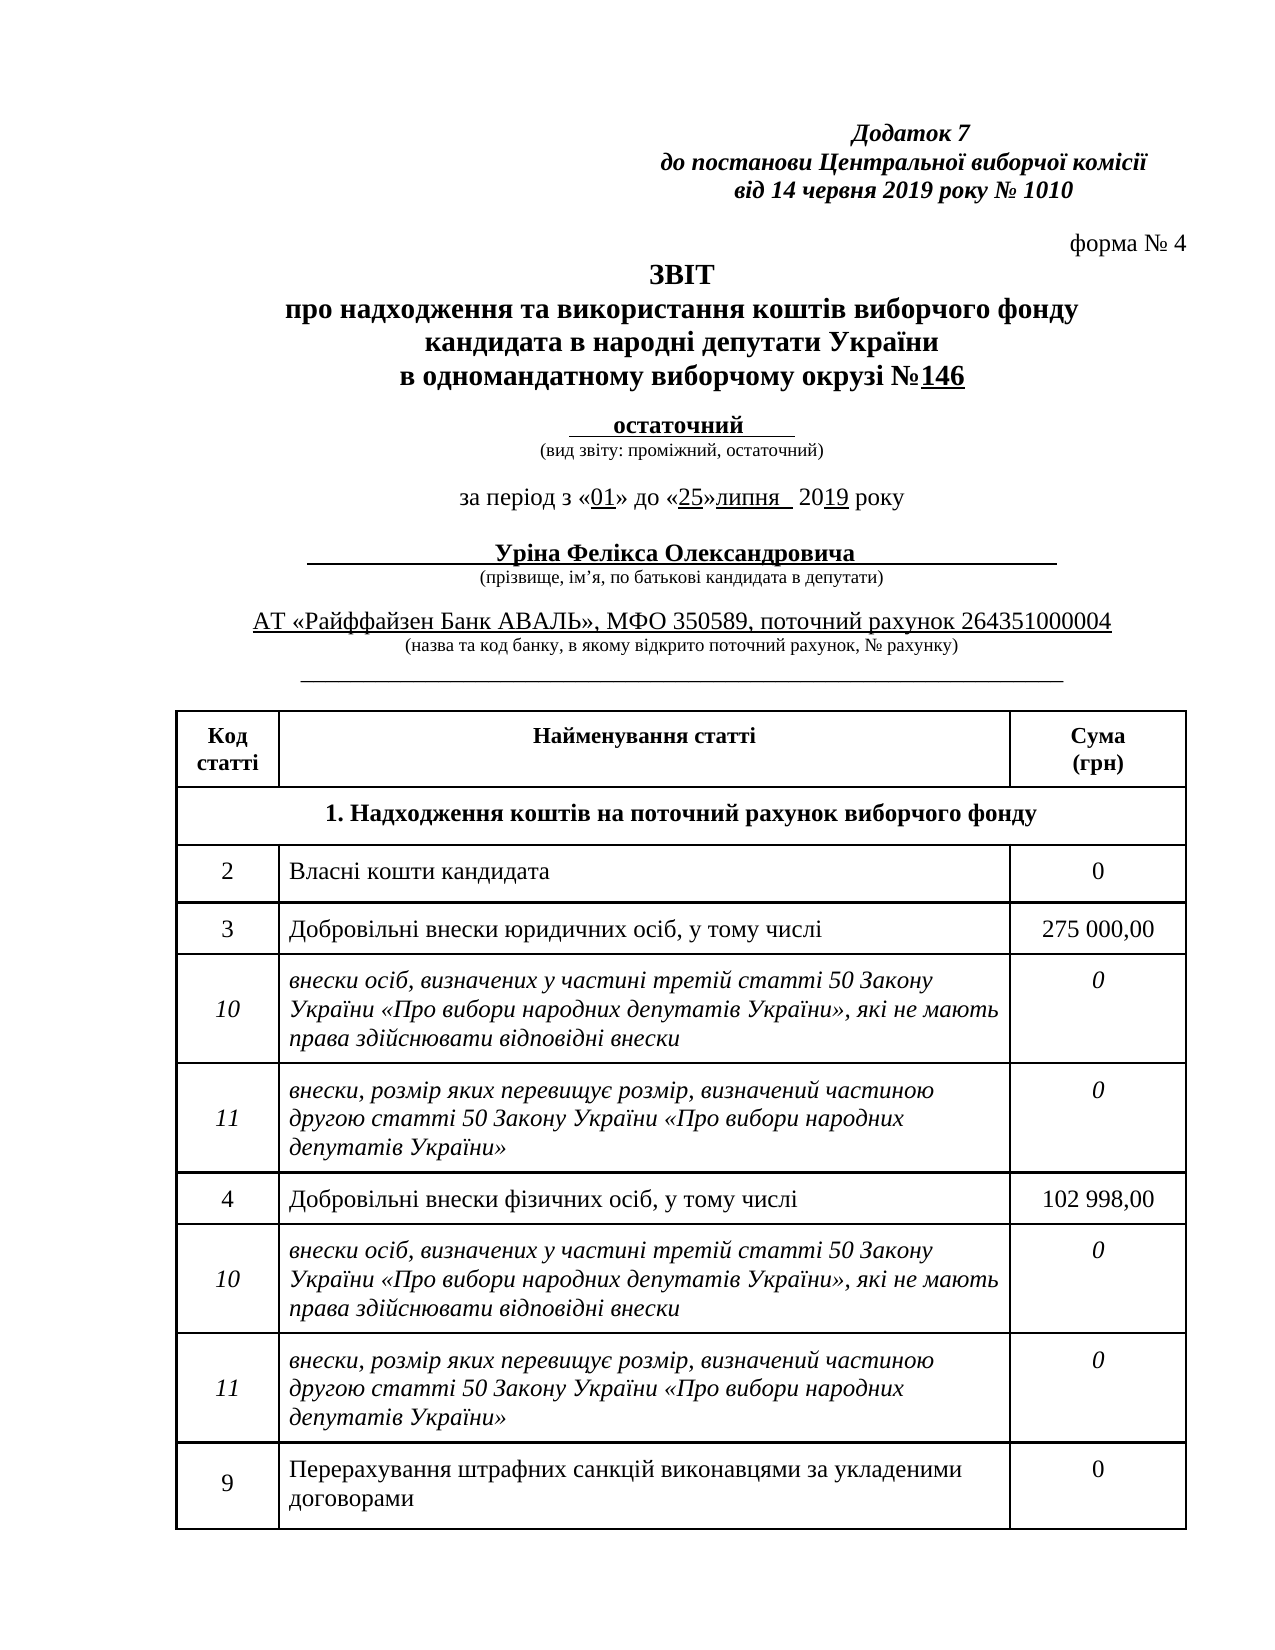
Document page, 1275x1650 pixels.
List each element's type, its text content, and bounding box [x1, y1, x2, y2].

table_cell 0 [1011, 1334, 1185, 1441]
table_cell 275 000,00 [1011, 904, 1185, 953]
table_cell 10 [178, 1225, 278, 1332]
text Додаток 7 [636, 118, 1186, 147]
text (вид звіту: проміжний, остаточний) [177, 439, 1186, 461]
table_cell 0 [1011, 1225, 1185, 1332]
text форма № 4 [177, 228, 1186, 257]
text (прізвище, ім’я, по батькові кандидата в депутати) [177, 567, 1186, 588]
table_cell 0 [1011, 846, 1185, 901]
table_cell 0 [1011, 1444, 1185, 1528]
table_cell 10 [178, 955, 278, 1062]
table_cell внески осіб, визначених у частині третій статті 50 Закону України «Про вибори народних депутатів України», які не мають права здійснювати відповідні внески [280, 955, 1009, 1062]
text _____________________________________________________________ [177, 656, 1186, 684]
text остаточний [177, 411, 1186, 439]
text за період з «01» до «25»липня 2019 року [177, 482, 1186, 511]
text АТ «Райффайзен Банк АВАЛЬ», МФО 350589, поточний рахунок 264351000004 [177, 608, 1186, 635]
table_cell 102 998,00 [1011, 1174, 1185, 1223]
text до постанови Центральної виборчої комісії [621, 147, 1186, 176]
table_cell 1. Надходження коштів на поточний рахунок виборчого фонду [178, 788, 1185, 843]
text в одномандатному виборчому окрузі №146 [177, 358, 1186, 391]
table_cell Добровільні внески юридичних осіб, у тому числі [280, 904, 1009, 953]
table_cell 2 [178, 846, 278, 901]
table_cell Добровільні внески фізичних осіб, у тому числі [280, 1174, 1009, 1223]
table_cell внески, розмір яких перевищує розмір, визначений частиною другою статті 50 Закону України «Про вибори народних депутатів України» [280, 1334, 1009, 1441]
text від 14 червня 2019 року № 1010 [621, 176, 1186, 204]
table_cell Власні кошти кандидата [280, 846, 1009, 901]
table_cell 0 [1011, 955, 1185, 1062]
table_cell 0 [1011, 1064, 1185, 1171]
text кандидата в народні депутати України [177, 324, 1186, 358]
table_cell внески осіб, визначених у частині третій статті 50 Закону України «Про вибори народних депутатів України», які не мають права здійснювати відповідні внески [280, 1225, 1009, 1332]
table_cell внески, розмір яких перевищує розмір, визначений частиною другою статті 50 Закону України «Про вибори народних депутатів України» [280, 1064, 1009, 1171]
table_cell 11 [178, 1334, 278, 1441]
text (назва та код банку, в якому відкрито поточний рахунок, № рахунку) [177, 635, 1186, 656]
table_header Код статті [178, 712, 278, 786]
table_cell 3 [178, 904, 278, 953]
text ЗВІТ [177, 257, 1186, 291]
table_header Найменування статті [280, 712, 1009, 786]
table_cell 9 [178, 1444, 278, 1528]
table_cell Перерахування штрафних санкцій виконавцями за укладеними договорами [280, 1444, 1009, 1528]
table_cell 4 [178, 1174, 278, 1223]
text Уріна Фелікса Олександровича [177, 540, 1186, 567]
text про надходження та використання коштів виборчого фонду [177, 291, 1186, 324]
table_cell 11 [178, 1064, 278, 1171]
table_header Сума (грн) [1011, 712, 1185, 786]
